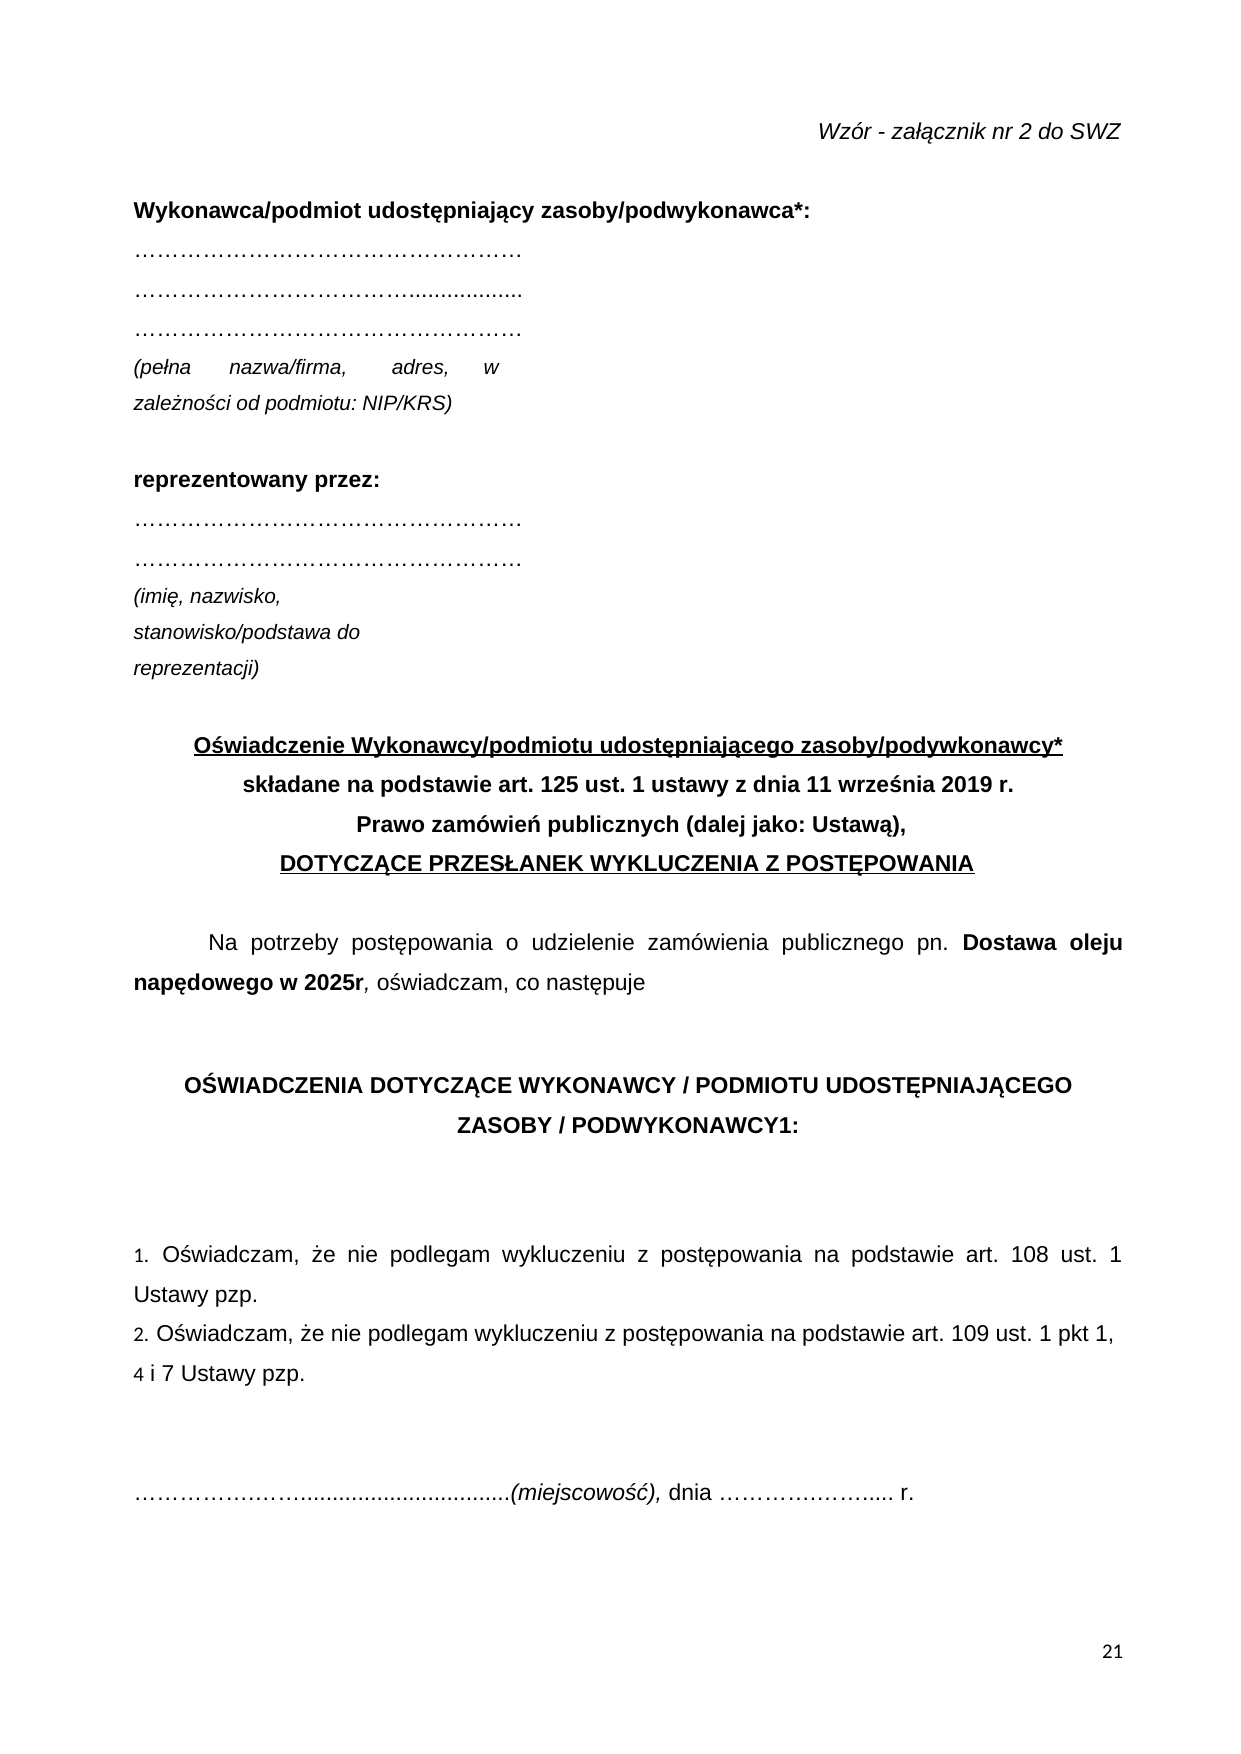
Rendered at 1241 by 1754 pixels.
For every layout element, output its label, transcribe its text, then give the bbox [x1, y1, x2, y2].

text (pełna nazwa/firma, adres, w [133, 354, 1123, 378]
text Wykonawca/podmiot udostępniający zasoby/podwykonawca*:…………………………………………… [133, 197, 1123, 262]
list Oświadczam, że nie podlegam wykluczeniu z postępowania na podstawie art. 108 ust. 1 Ustawy pzp. [133, 1241, 1123, 1307]
text …………………………………………… [133, 545, 1123, 571]
text reprezentowany przez: [133, 466, 1123, 492]
text Oświadczenie Wykonawcy/podmiotu udostępniającego zasoby/podywkonawcy* [133, 732, 1123, 758]
text stanowisko/podstawa do [133, 620, 1123, 644]
text OŚWIADCZENIA DOTYCZĄCE WYKONAWCY / PODMIOTU UDOSTĘPNIAJĄCEGO ZASOBY / PODWYKONAWCY1: [133, 1072, 1123, 1138]
text składane na podstawie art. 125 ust. 1 ustawy z dnia 11 września 2019 r. [133, 771, 1123, 797]
text Prawo zamówień publicznych (dalej jako: Ustawą), [133, 811, 1129, 837]
text DOTYCZĄCE PRZESŁANEK WYKLUCZENIA Z POSTĘPOWANIA [133, 850, 1121, 876]
text reprezentacji) [133, 656, 1123, 680]
text …………………………………………… [133, 315, 1123, 341]
text …………………………………………… [133, 505, 1123, 532]
text zależności od podmiotu: NIP/KRS) [133, 390, 1123, 414]
list Oświadczam, że nie podlegam wykluczeniu z postępowania na podstawie art. 109 ust. 1 pkt 1, [133, 1320, 1123, 1347]
text (imię, nazwisko, [133, 584, 1123, 608]
list i 7 Ustawy pzp. [133, 1360, 1123, 1387]
text ……………………………….................. [133, 276, 1123, 302]
text Wzór - załącznik nr 2 do SWZ [133, 118, 1123, 144]
text Na potrzeby postępowania o udzielenie zamówienia publicznego pn. Dostawa oleju napędowego w 2025r, oświadczam, co następuje [133, 929, 1123, 995]
text …………….…….................................(miejscowość), dnia ………….……..... r. [133, 1479, 1123, 1505]
